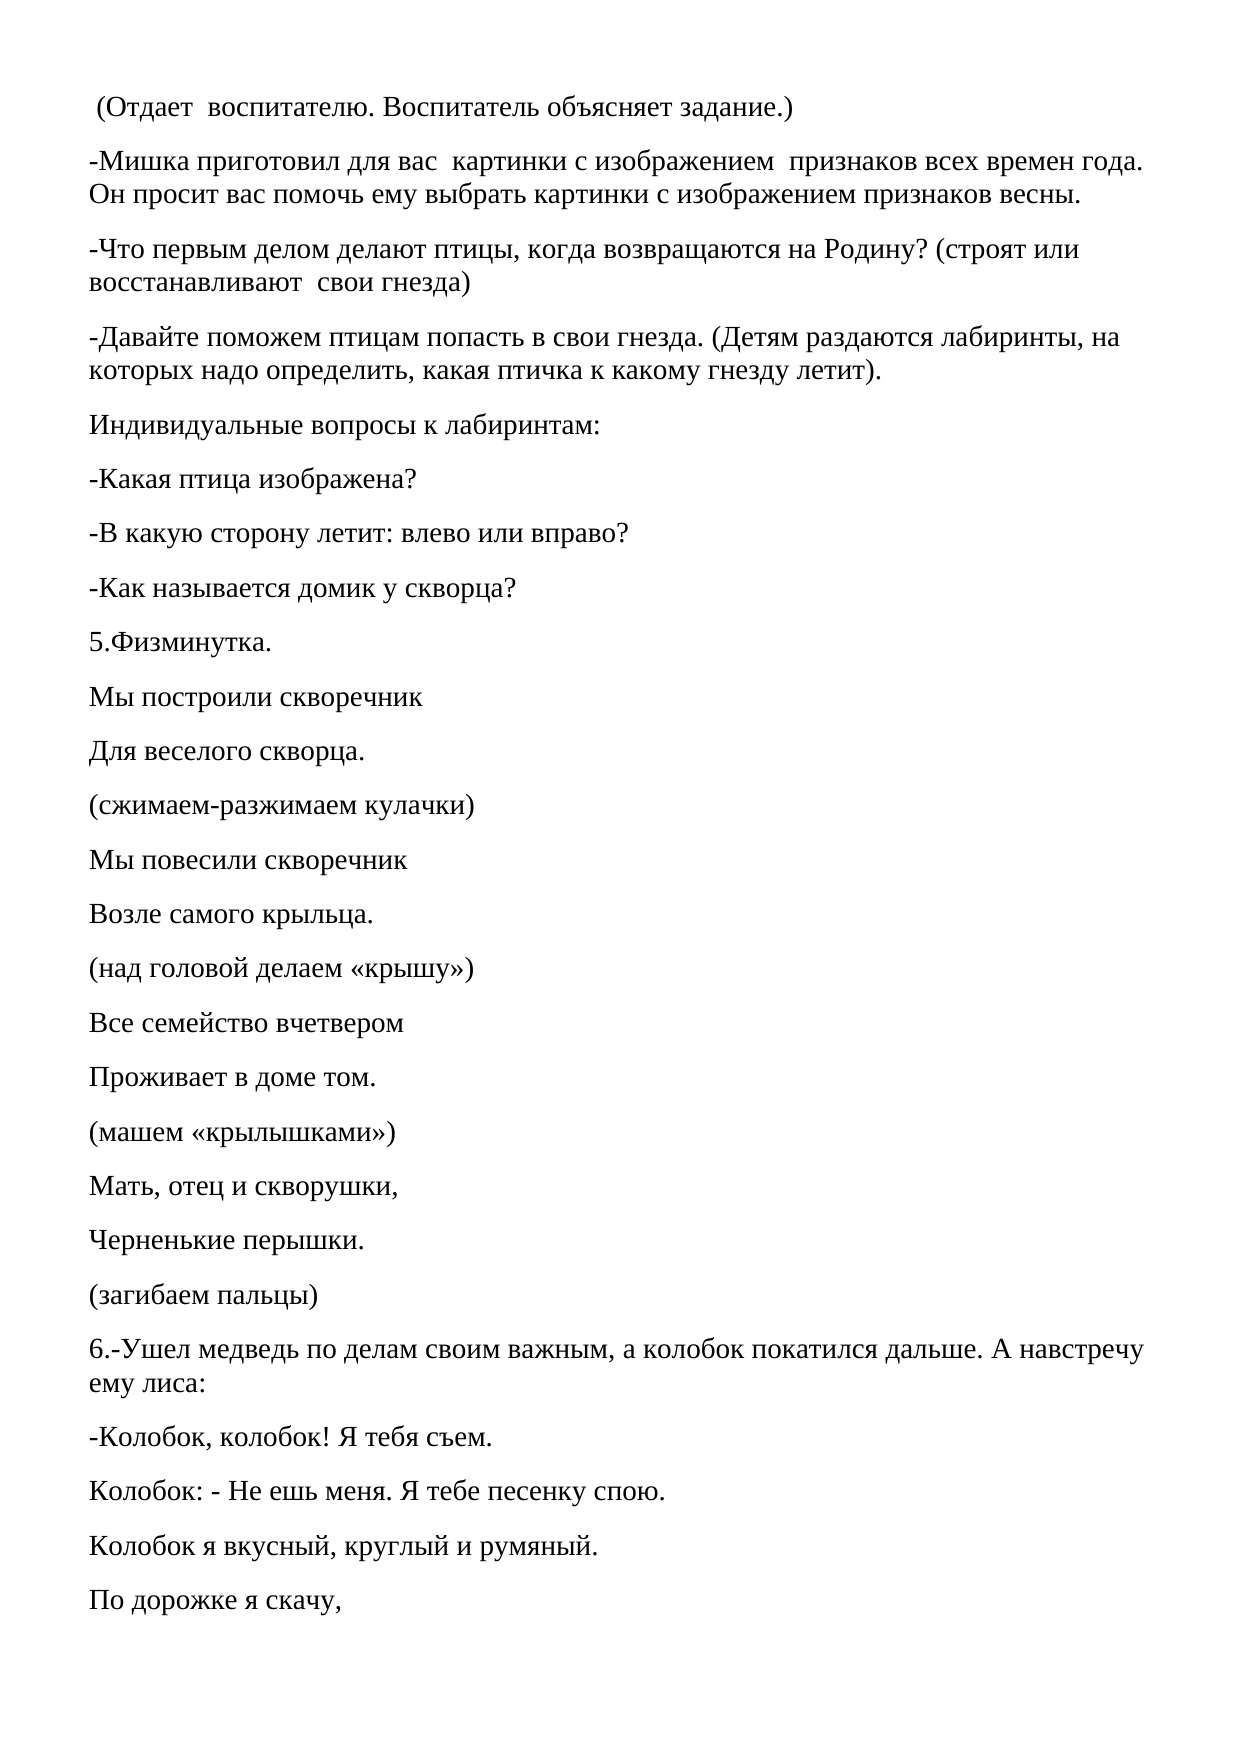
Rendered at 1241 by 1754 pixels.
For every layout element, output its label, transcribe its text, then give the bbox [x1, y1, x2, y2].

text -Какая птица изображена? [89, 461, 1152, 495]
text 6.-Ушел медведь по делам своим важным, а колобок покатился дальше. А навстречу ему лиса: [89, 1331, 1152, 1398]
text -В какую сторону летит: влево или вправо? [89, 516, 1152, 549]
text Проживает в доме том. [89, 1059, 1152, 1093]
text Все семейство вчетвером [89, 1005, 1152, 1038]
text (над головой делаем «крышу») [89, 951, 1152, 984]
text Колобок: - Не ешь меня. Я тебе песенку спою. [89, 1473, 1152, 1507]
text (загибаем пальцы) [89, 1277, 1152, 1310]
text -Что первым делом делают птицы, когда возвращаются на Родину? (строят или восстанавливают свои гнезда) [89, 231, 1152, 298]
text Мать, отец и скворушки, [89, 1168, 1152, 1202]
text По дорожке я скачу, [89, 1582, 1152, 1616]
text (машем «крылышками») [89, 1114, 1152, 1147]
text 5.Физминутка. [89, 624, 1152, 658]
text (сжимаем-разжимаем кулачки) [89, 787, 1152, 821]
text -Давайте поможем птицам попасть в свои гнезда. (Детям раздаются лабиринты, на которых надо определить, какая птичка к какому гнезду летит). [89, 319, 1152, 386]
text Черненькие перышки. [89, 1222, 1152, 1256]
text Для веселого скворца. [89, 733, 1152, 767]
text Мы построили скворечник [89, 679, 1152, 712]
text Колобок я вкусный, круглый и румяный. [89, 1528, 1152, 1561]
text -Колобок, колобок! Я тебя съем. [89, 1419, 1152, 1453]
text Индивидуальные вопросы к лабиринтам: [89, 407, 1152, 440]
text Мы повесили скворечник [89, 842, 1152, 875]
text -Как называется домик у скворца? [89, 570, 1152, 603]
text (Отдает воспитателю. Воспитатель объясняет задание.) [89, 89, 1152, 122]
text -Мишка приготовил для вас картинки с изображением признаков всех времен года. Он просит вас помочь ему выбрать картинки с изображением признаков весны. [89, 143, 1152, 210]
text Возле самого крыльца. [89, 896, 1152, 930]
